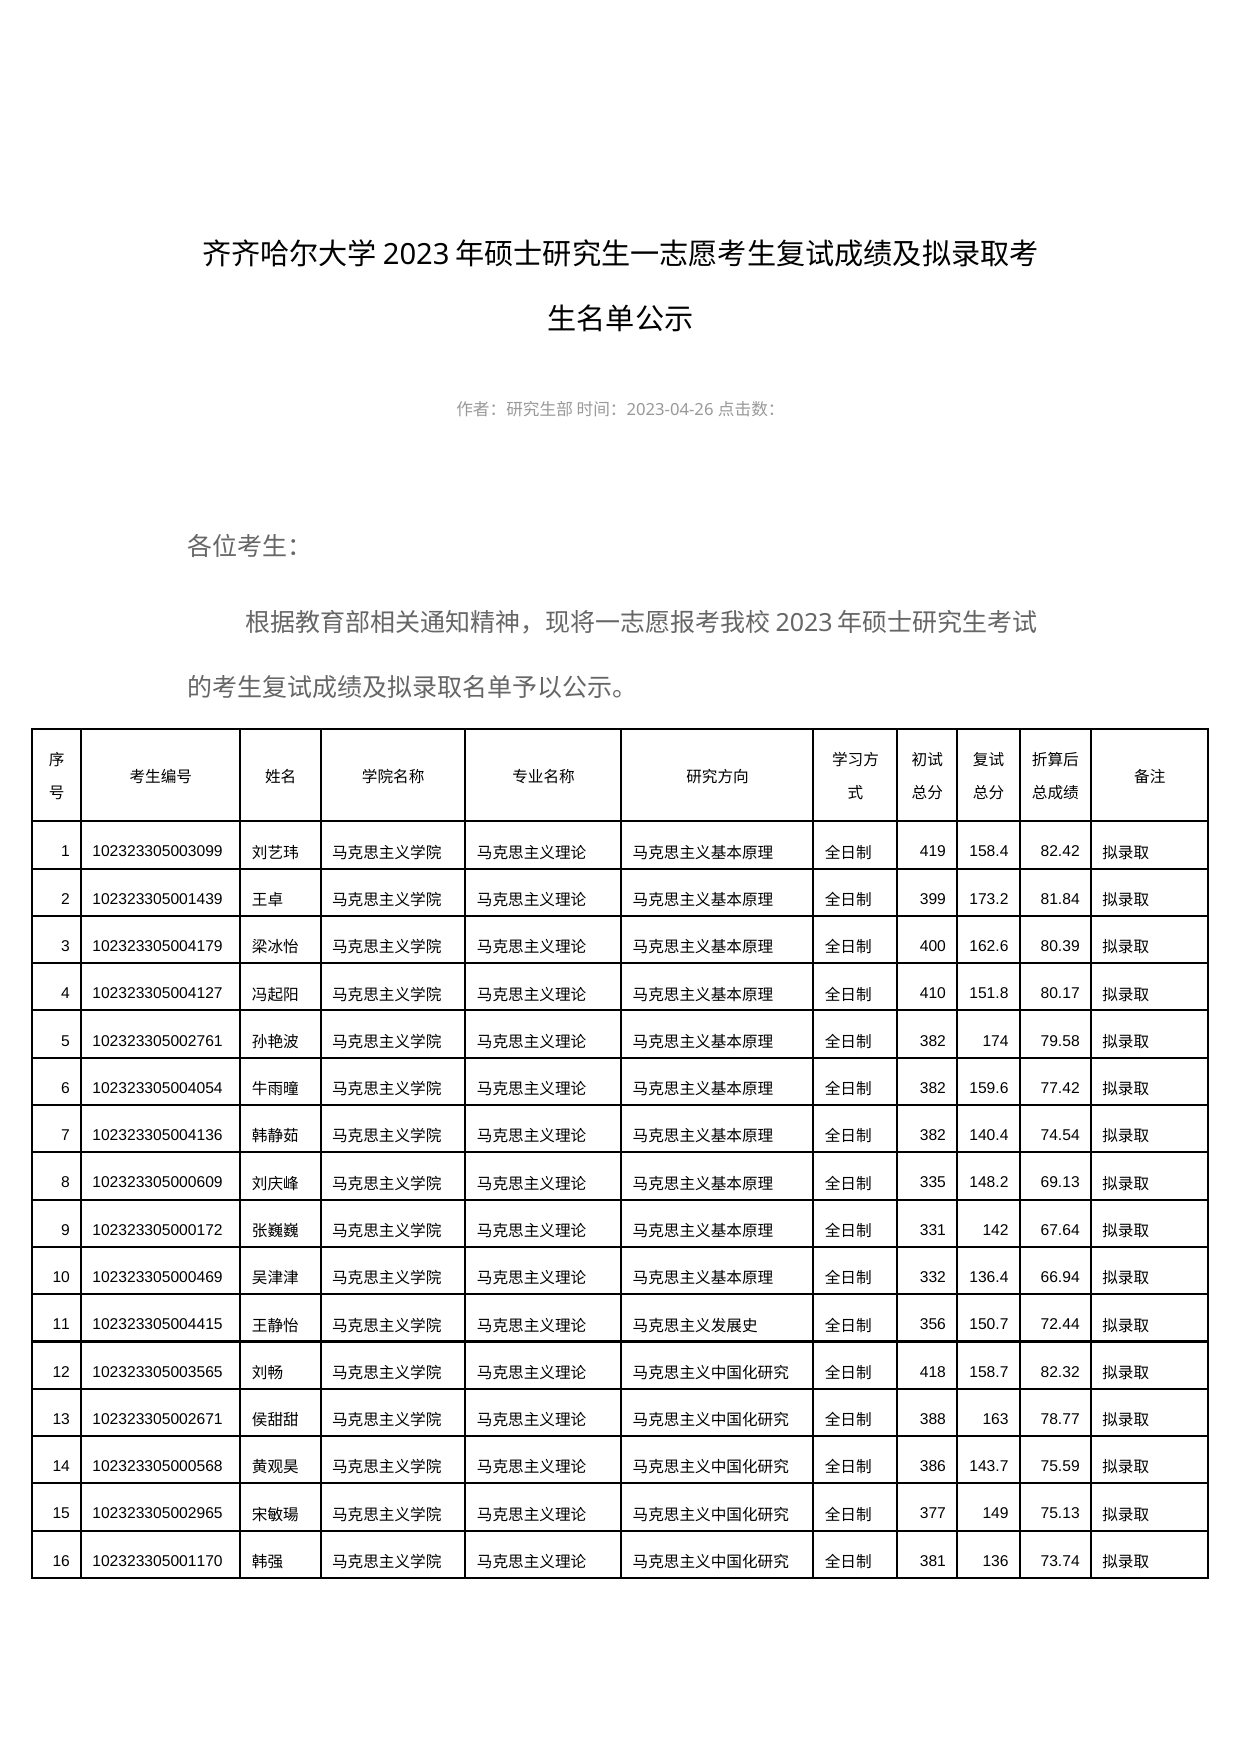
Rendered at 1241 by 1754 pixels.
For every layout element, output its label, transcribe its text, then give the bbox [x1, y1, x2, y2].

table_cell 冯起阳 [241, 964, 320, 1009]
table_cell 马克思主义基本原理 [622, 870, 812, 915]
table_cell 102323305004136 [82, 1106, 239, 1151]
table_cell 102323305002671 [82, 1390, 239, 1435]
table_cell 刘畅 [241, 1343, 320, 1388]
table_cell 马克思主义理论 [466, 1059, 620, 1104]
table_cell 拟录取 [1092, 1059, 1207, 1104]
table_cell 马克思主义学院 [322, 1248, 464, 1293]
table_cell 419 [898, 822, 956, 867]
table_cell 拟录取 [1092, 822, 1207, 867]
table_cell 4 [33, 964, 80, 1009]
table_cell 78.77 [1021, 1390, 1090, 1435]
table_cell 全日制 [814, 1059, 896, 1104]
table_cell 66.94 [1021, 1248, 1090, 1293]
table_cell 马克思主义学院 [322, 1153, 464, 1198]
table_cell 151.8 [958, 964, 1019, 1009]
table_cell 马克思主义学院 [322, 1106, 464, 1151]
table_cell 马克思主义理论 [466, 1295, 620, 1340]
table_cell 67.64 [1021, 1201, 1090, 1246]
table_cell 102323305003099 [82, 822, 239, 867]
table_cell 399 [898, 870, 956, 915]
table_cell 马克思主义基本原理 [622, 1201, 812, 1246]
table_header 复试总分 [958, 730, 1019, 820]
table_cell 159.6 [958, 1059, 1019, 1104]
table_cell 72.44 [1021, 1295, 1090, 1340]
table_cell 102323305000172 [82, 1201, 239, 1246]
table_cell 11 [33, 1295, 80, 1340]
table_cell 吴津津 [241, 1248, 320, 1293]
table_cell 7 [33, 1106, 80, 1151]
table_cell 马克思主义学院 [322, 1295, 464, 1340]
table_cell 149 [958, 1484, 1019, 1529]
table_cell 拟录取 [1092, 1390, 1207, 1435]
table_cell 14 [33, 1437, 80, 1482]
table_cell 牛雨曈 [241, 1059, 320, 1104]
table_cell 381 [898, 1532, 956, 1577]
table_cell 马克思主义中国化研究 [622, 1532, 812, 1577]
table_cell 全日制 [814, 1011, 896, 1057]
table_cell 侯甜甜 [241, 1390, 320, 1435]
table_cell 77.42 [1021, 1059, 1090, 1104]
table_cell 162.6 [958, 917, 1019, 962]
table_cell 马克思主义理论 [466, 1532, 620, 1577]
table_cell 马克思主义理论 [466, 964, 620, 1009]
table_cell 马克思主义理论 [466, 1153, 620, 1198]
table_cell 377 [898, 1484, 956, 1529]
table_cell 140.4 [958, 1106, 1019, 1151]
table_cell 拟录取 [1092, 1437, 1207, 1482]
table_cell 马克思主义理论 [466, 1106, 620, 1151]
text 根据教育部相关通知精神，现将一志愿报考我校2023年硕士研究生考试的考生复试成绩及拟录取名单予以公示。 [187, 588, 1053, 718]
table_cell 马克思主义中国化研究 [622, 1390, 812, 1435]
table_cell 马克思主义理论 [466, 1248, 620, 1293]
table_cell 74.54 [1021, 1106, 1090, 1151]
table_cell 马克思主义学院 [322, 1484, 464, 1529]
table_cell 102323305000609 [82, 1153, 239, 1198]
table_cell 拟录取 [1092, 1106, 1207, 1151]
table_cell 102323305002761 [82, 1011, 239, 1057]
table_cell 75.13 [1021, 1484, 1090, 1529]
table_cell 拟录取 [1092, 870, 1207, 915]
table_cell 马克思主义理论 [466, 1011, 620, 1057]
table_cell 全日制 [814, 1484, 896, 1529]
table_cell 418 [898, 1343, 956, 1388]
table_cell 174 [958, 1011, 1019, 1057]
table_cell 69.13 [1021, 1153, 1090, 1198]
table_cell 马克思主义理论 [466, 822, 620, 867]
table_cell 拟录取 [1092, 1295, 1207, 1340]
table_cell 全日制 [814, 870, 896, 915]
subtitle 齐齐哈尔大学2023年硕士研究生一志愿考生复试成绩及拟录取考生名单公示 [187, 219, 1053, 349]
table_cell 马克思主义学院 [322, 1201, 464, 1246]
table_cell 10 [33, 1248, 80, 1293]
table_cell 1 [33, 822, 80, 867]
table_cell 马克思主义学院 [322, 822, 464, 867]
table_cell 全日制 [814, 1153, 896, 1198]
table_cell 马克思主义理论 [466, 1343, 620, 1388]
table_cell 马克思主义中国化研究 [622, 1484, 812, 1529]
table_cell 马克思主义学院 [322, 1390, 464, 1435]
table_cell 马克思主义学院 [322, 964, 464, 1009]
table_cell 102323305004179 [82, 917, 239, 962]
table_cell 全日制 [814, 1201, 896, 1246]
table_cell 102323305004415 [82, 1295, 239, 1340]
table_cell 382 [898, 1059, 956, 1104]
table_cell 102323305004054 [82, 1059, 239, 1104]
table_cell 102323305004127 [82, 964, 239, 1009]
table_cell 158.7 [958, 1343, 1019, 1388]
table_cell 马克思主义发展史 [622, 1295, 812, 1340]
table_cell 335 [898, 1153, 956, 1198]
table_cell 102323305003565 [82, 1343, 239, 1388]
table_cell 136.4 [958, 1248, 1019, 1293]
table_cell 马克思主义基本原理 [622, 1106, 812, 1151]
table_cell 拟录取 [1092, 1532, 1207, 1577]
table_cell 全日制 [814, 1343, 896, 1388]
table_cell 143.7 [958, 1437, 1019, 1482]
table_cell 马克思主义中国化研究 [622, 1437, 812, 1482]
table_cell 5 [33, 1011, 80, 1057]
table_cell 148.2 [958, 1153, 1019, 1198]
table_cell 158.4 [958, 822, 1019, 867]
table_cell 2 [33, 870, 80, 915]
table_cell 马克思主义学院 [322, 1343, 464, 1388]
table_cell 韩静茹 [241, 1106, 320, 1151]
table_cell 150.7 [958, 1295, 1019, 1340]
table_cell 410 [898, 964, 956, 1009]
table_header 折算后总成绩 [1021, 730, 1090, 820]
table_cell 102323305001439 [82, 870, 239, 915]
table_header 研究方向 [622, 730, 812, 820]
table_cell 王静怡 [241, 1295, 320, 1340]
table_header 序号 [33, 730, 80, 820]
table_cell 张巍巍 [241, 1201, 320, 1246]
table_cell 拟录取 [1092, 917, 1207, 962]
table_cell 356 [898, 1295, 956, 1340]
table_cell 拟录取 [1092, 964, 1207, 1009]
table_cell 马克思主义理论 [466, 870, 620, 915]
table_cell 386 [898, 1437, 956, 1482]
table_cell 382 [898, 1106, 956, 1151]
table_cell 拟录取 [1092, 1248, 1207, 1293]
table_cell 全日制 [814, 1106, 896, 1151]
table_cell 马克思主义学院 [322, 1532, 464, 1577]
table_cell 拟录取 [1092, 1011, 1207, 1057]
table_cell 马克思主义理论 [466, 1201, 620, 1246]
table_cell 331 [898, 1201, 956, 1246]
table_cell 102323305002965 [82, 1484, 239, 1529]
table_cell 75.59 [1021, 1437, 1090, 1482]
table_cell 80.39 [1021, 917, 1090, 962]
table_cell 12 [33, 1343, 80, 1388]
table_cell 3 [33, 917, 80, 962]
table_cell 马克思主义学院 [322, 870, 464, 915]
table_cell 马克思主义学院 [322, 1011, 464, 1057]
table_cell 102323305000568 [82, 1437, 239, 1482]
table_cell 马克思主义基本原理 [622, 1059, 812, 1104]
table_cell 马克思主义学院 [322, 1437, 464, 1482]
table_cell 孙艳波 [241, 1011, 320, 1057]
table_cell 82.42 [1021, 822, 1090, 867]
table_header 专业名称 [466, 730, 620, 820]
table_cell 全日制 [814, 1295, 896, 1340]
table_header 学习方式 [814, 730, 896, 820]
table_header 考生编号 [82, 730, 239, 820]
table_cell 102323305000469 [82, 1248, 239, 1293]
table_cell 马克思主义理论 [466, 917, 620, 962]
table_cell 全日制 [814, 1248, 896, 1293]
table_header 初试总分 [898, 730, 956, 820]
table_cell 王卓 [241, 870, 320, 915]
table_cell 马克思主义基本原理 [622, 822, 812, 867]
table_cell 马克思主义理论 [466, 1437, 620, 1482]
table_cell 拟录取 [1092, 1153, 1207, 1198]
table_cell 173.2 [958, 870, 1019, 915]
table_cell 142 [958, 1201, 1019, 1246]
text 作者：研究生部 时间：2023-04-26 点击数： [187, 392, 1053, 424]
table_cell 拟录取 [1092, 1343, 1207, 1388]
table_cell 梁冰怡 [241, 917, 320, 962]
table_cell 刘庆峰 [241, 1153, 320, 1198]
table_header 姓名 [241, 730, 320, 820]
table_cell 马克思主义基本原理 [622, 1248, 812, 1293]
table_cell 全日制 [814, 1390, 896, 1435]
table_header 备注 [1092, 730, 1207, 820]
table_cell 136 [958, 1532, 1019, 1577]
table_cell 马克思主义学院 [322, 1059, 464, 1104]
table_cell 马克思主义基本原理 [622, 917, 812, 962]
table_cell 马克思主义基本原理 [622, 1011, 812, 1057]
table_cell 13 [33, 1390, 80, 1435]
table_cell 马克思主义理论 [466, 1390, 620, 1435]
text 各位考生： [187, 512, 1053, 577]
table_cell 16 [33, 1532, 80, 1577]
table_cell 382 [898, 1011, 956, 1057]
table_cell 81.84 [1021, 870, 1090, 915]
table_cell 102323305001170 [82, 1532, 239, 1577]
table_cell 全日制 [814, 822, 896, 867]
table_cell 9 [33, 1201, 80, 1246]
table_cell 全日制 [814, 1532, 896, 1577]
table_cell 6 [33, 1059, 80, 1104]
table_cell 马克思主义理论 [466, 1484, 620, 1529]
table_cell 马克思主义学院 [322, 917, 464, 962]
table_cell 79.58 [1021, 1011, 1090, 1057]
table_cell 黄观昊 [241, 1437, 320, 1482]
table_cell 15 [33, 1484, 80, 1529]
table_cell 宋敏瑒 [241, 1484, 320, 1529]
table_cell 全日制 [814, 964, 896, 1009]
table_cell 马克思主义中国化研究 [622, 1343, 812, 1388]
table_cell 马克思主义基本原理 [622, 1153, 812, 1198]
table_cell 332 [898, 1248, 956, 1293]
table_header 学院名称 [322, 730, 464, 820]
table_cell 韩强 [241, 1532, 320, 1577]
table_cell 82.32 [1021, 1343, 1090, 1388]
table_cell 拟录取 [1092, 1484, 1207, 1529]
table_cell 全日制 [814, 917, 896, 962]
table_cell 刘艺玮 [241, 822, 320, 867]
table_cell 80.17 [1021, 964, 1090, 1009]
table_cell 8 [33, 1153, 80, 1198]
table_cell 388 [898, 1390, 956, 1435]
table_cell 拟录取 [1092, 1201, 1207, 1246]
table_cell 全日制 [814, 1437, 896, 1482]
table_cell 400 [898, 917, 956, 962]
table_cell 163 [958, 1390, 1019, 1435]
table_cell 马克思主义基本原理 [622, 964, 812, 1009]
table_cell 73.74 [1021, 1532, 1090, 1577]
